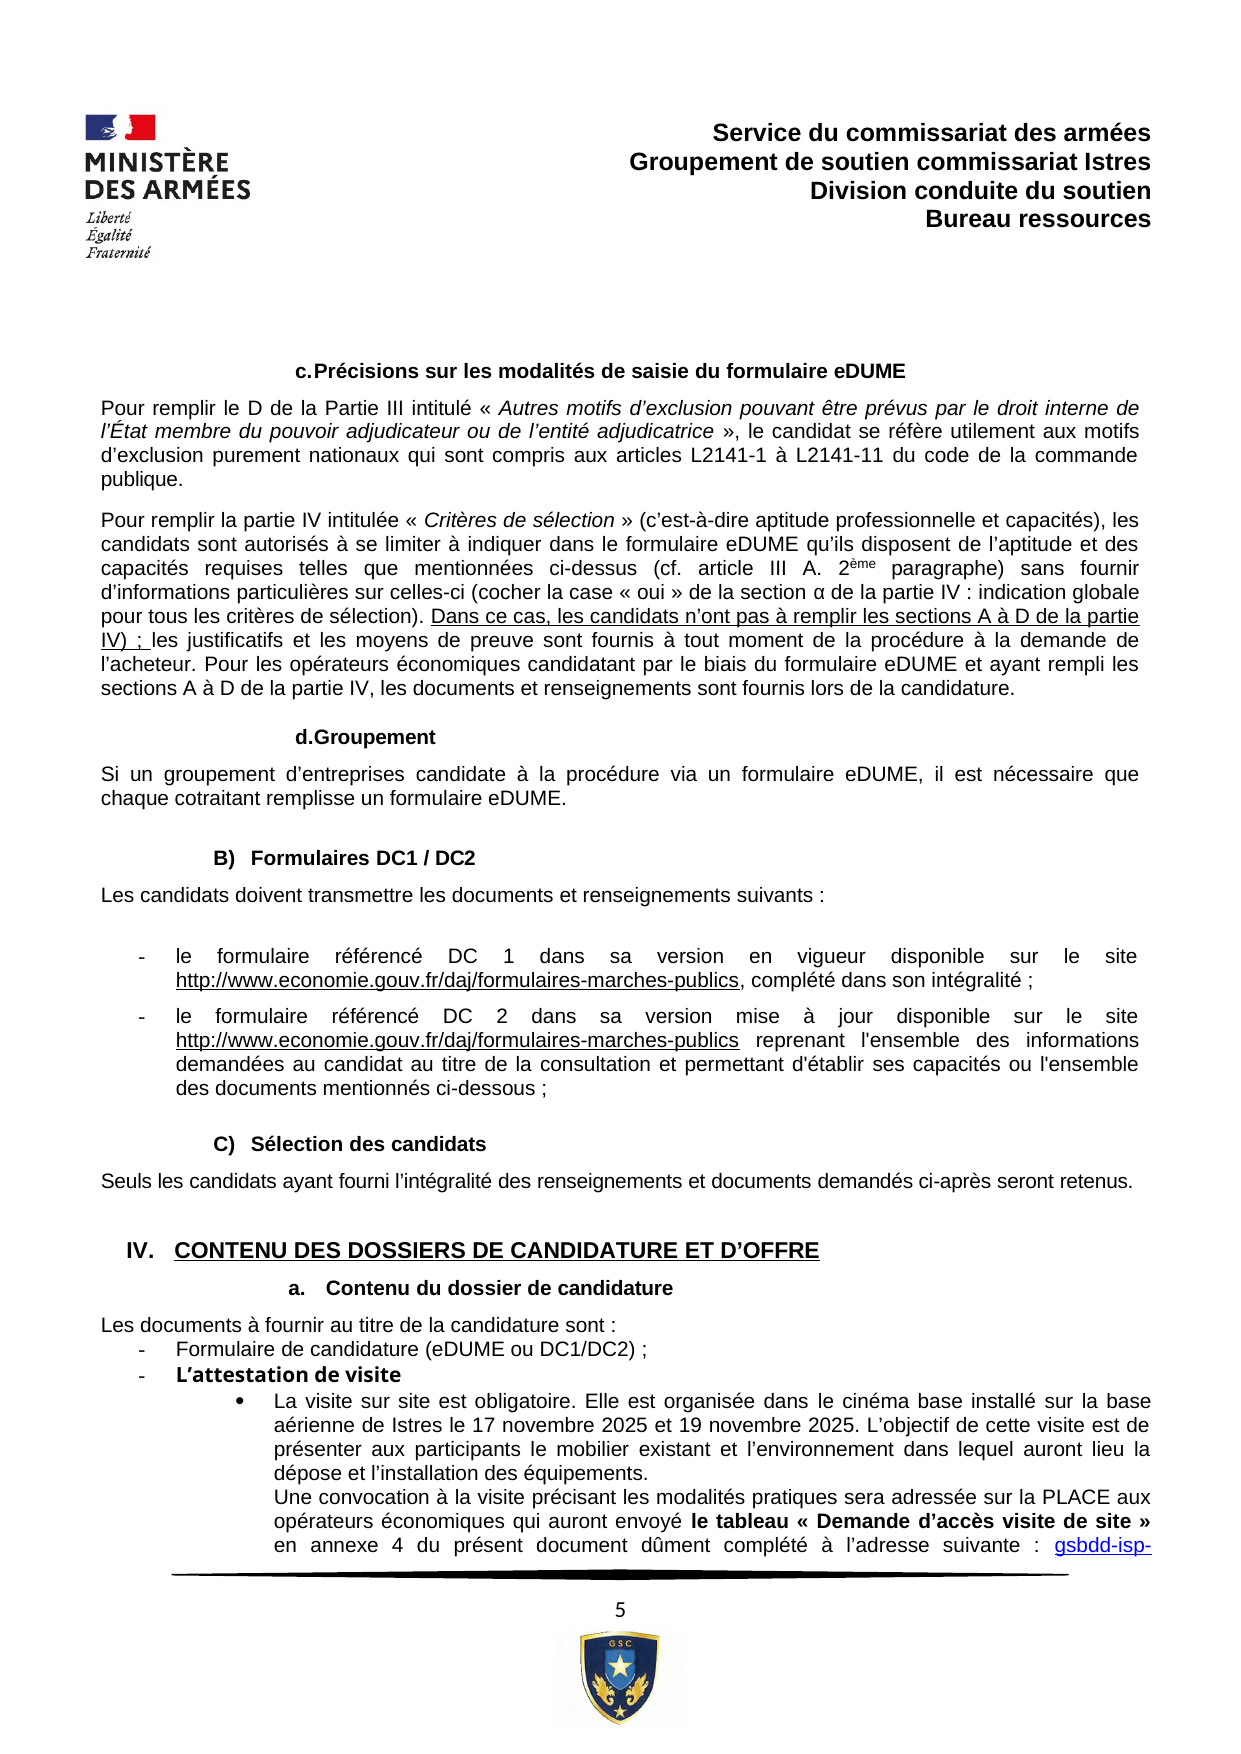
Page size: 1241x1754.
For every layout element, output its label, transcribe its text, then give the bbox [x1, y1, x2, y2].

subtitle Sélection des candidats [213, 1132, 1152, 1156]
subtitle Contenu du dossier de candidature [288, 1276, 1152, 1300]
list le formulaire référencé DC 1 dans sa version en vigueur disponible sur le site http://www.economie.gouv.fr/daj/formulaires-marches-publics, complété dans son intégralité ; [138, 943, 1139, 992]
subtitle Précisions sur les modalités de saisie du formulaire eDUME [295, 359, 1152, 383]
picture [0, 44, 297, 354]
list le formulaire référencé DC 2 dans sa version mise à jour disponible sur le site http://www.economie.gouv.fr/daj/formulaires-marches-publics reprenant l'ensemble des informations demandées au candidat au titre de la consultation et permettant d'établir ses capacités ou l'ensemble des documents mentionnés ci-dessous ; [138, 1004, 1140, 1100]
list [274, 1485, 1152, 1557]
text Si un groupement d’entreprises candidate à la procédure via un formulaire eDUME, il est nécessaire que chaque cotraitant remplisse un formulaire eDUME. [101, 762, 1139, 809]
text Pour remplir la partie IV intitulée « Critères de sélection » (c’est-à-dire aptitude professionnelle et capacités), les candidats sont autorisés à se limiter à indiquer dans le formulaire eDUME qu’ils disposent de l’aptitude et des capacités requises telles que mentionnées ci-dessus (cf. article III A. 2ème paragraphe) sans fournir d’informations particulières sur celles-ci (cocher la case « oui » de la section α de la partie IV : indication globale pour tous les critères de sélection). Dans ce cas, les candidats n’ont pas à remplir les sections A à D de la partie IV) ; les justificatifs et les moyens de preuve sont fournis à tout moment de la procédure à la demande de l’acheteur. Pour les opérateurs économiques candidatant par le biais du formulaire eDUME et ayant rempli les sections A à D de la partie IV, les documents et renseignements sont fournis lors de la candidature. [101, 508, 1140, 700]
list Formulaire de candidature (eDUME ou DC1/DC2) ; [138, 1336, 1152, 1361]
text Les candidats doivent transmettre les documents et renseignements suivants : [101, 883, 1152, 907]
subtitle Formulaires DC1 / DC2 [213, 846, 1152, 870]
text Pour remplir le D de la Partie III intitulé « Autres motifs d’exclusion pouvant être prévus par le droit interne de l’État membre du pouvoir adjudicateur ou de l’entité adjudicatrice », le candidat se réfère utilement aux motifs d’exclusion purement nationaux qui sont compris aux articles L2141-1 à L2141-11 du code de la commande publique. [101, 395, 1140, 491]
text Les documents à fournir au titre de la candidature sont : [101, 1312, 1152, 1336]
subtitle CONTENU DES DOSSIERS DE CANDIDATURE ET D’OFFRE [126, 1237, 1152, 1263]
subtitle Groupement [295, 725, 1152, 749]
list L’attestation de visite [138, 1361, 1152, 1389]
text Seuls les candidats ayant fourni l’intégralité des renseignements et documents demandés ci-après seront retenus. [101, 1169, 1152, 1193]
list La visite sur site est obligatoire. Elle est organisée dans le cinéma base installé sur la base aérienne de Istres le 17 novembre 2025 et 19 novembre 2025. L’objectif de cette visite est de présenter aux participants le mobilier existant et l’environnement dans lequel auront lieu la dépose et l’installation des équipements. [236, 1389, 1152, 1485]
